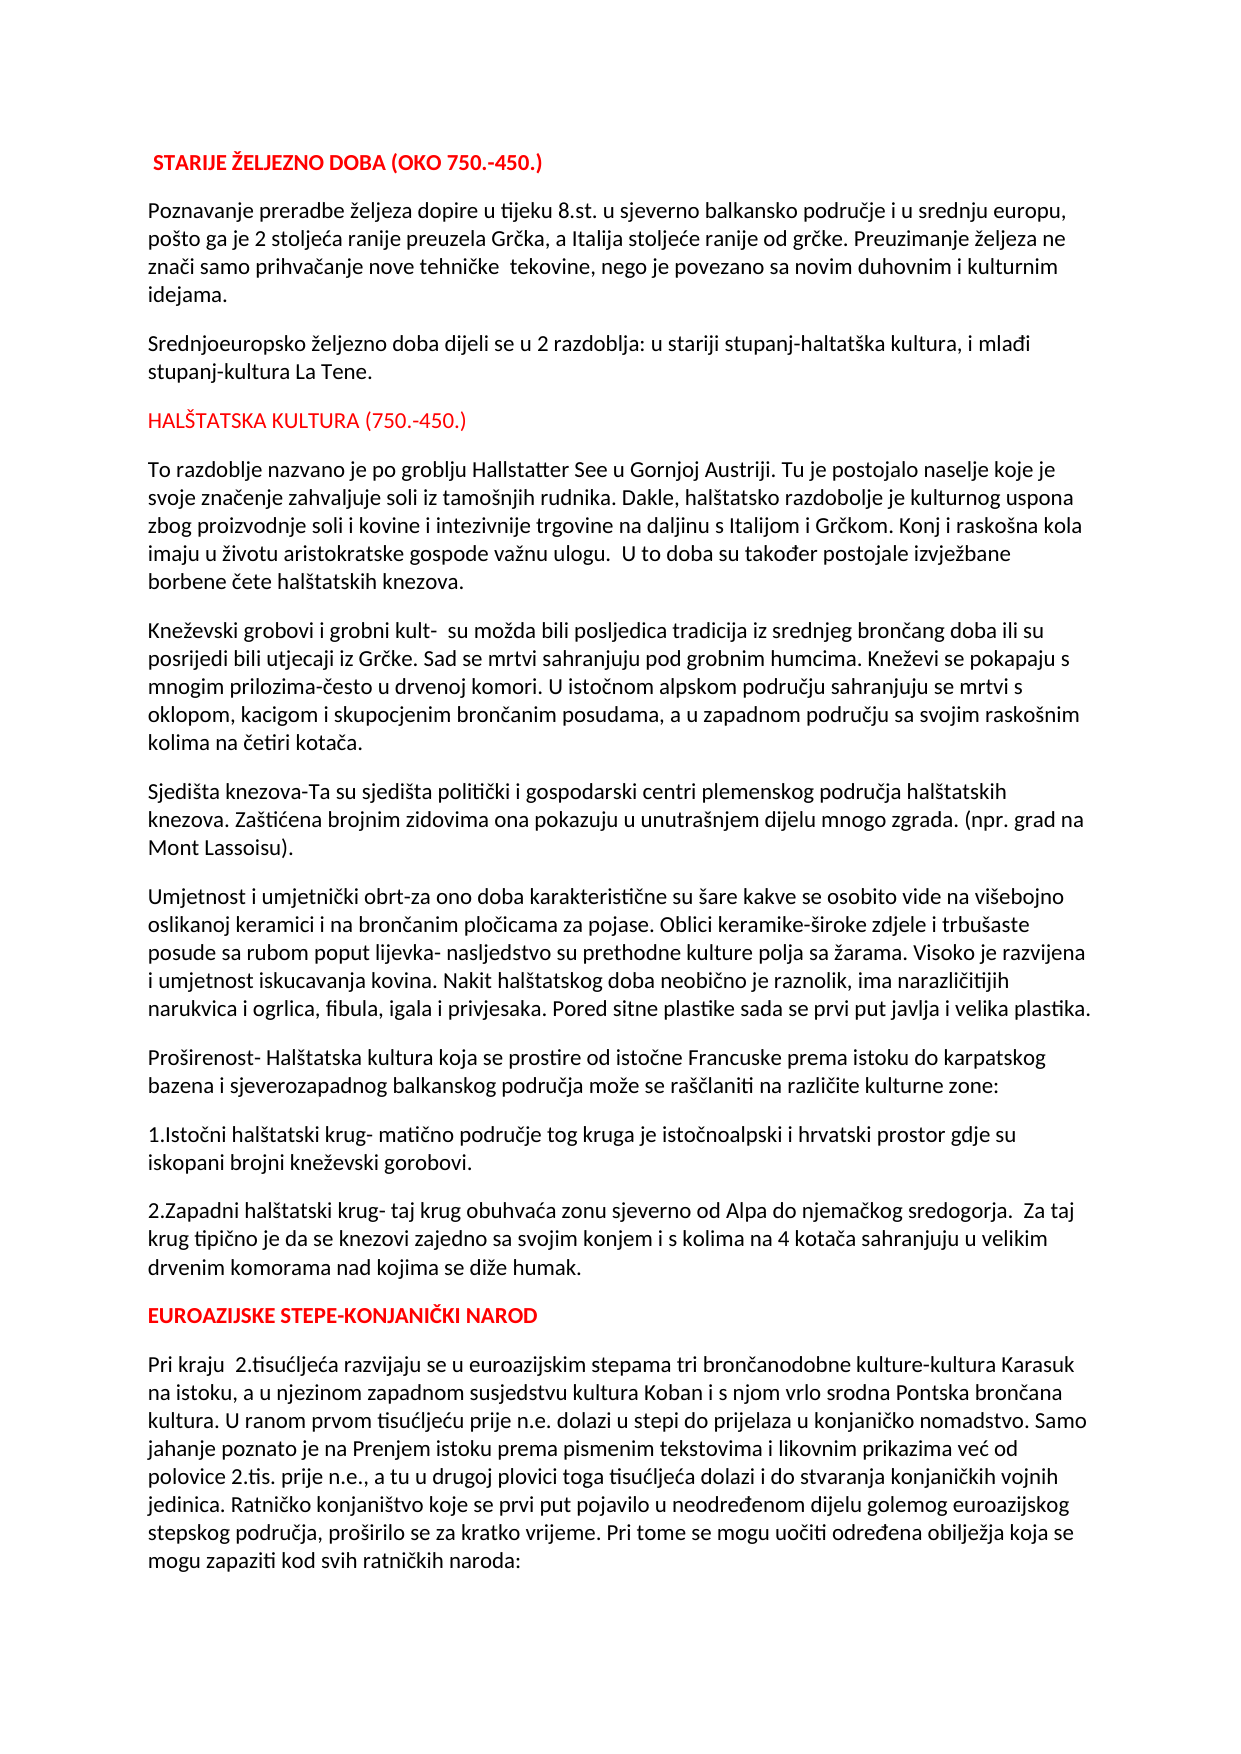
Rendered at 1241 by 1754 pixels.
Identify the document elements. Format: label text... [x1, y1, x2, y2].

text 1.Istočni halštatski krug- matično područje tog kruga je istočnoalpski i hrvatski prostor gdje su iskopani brojni kneževski gorobovi. [148, 1120, 1093, 1176]
text STARIJE ŽELJEZNO DOBA (OKO 750.-450.) [148, 148, 1093, 176]
text EUROAZIJSKE STEPE-KONJANIČKI NAROD [148, 1301, 1093, 1329]
text Sjedišta knezova-Ta su sjedišta politički i gospodarski centri plemenskog područja halštatskih knezova. Zaštićena brojnim zidovima ona pokazuju u unutrašnjem dijelu mnogo zgrada. (npr. grad na Mont Lassoisu). [148, 777, 1093, 861]
text Proširenost- Halštatska kultura koja se prostire od istočne Francuske prema istoku do karpatskog bazena i sjeverozapadnog balkanskog područja može se raščlaniti na različite kulturne zone: [148, 1043, 1093, 1099]
text Srednjoeuropsko željezno doba dijeli se u 2 razdoblja: u stariji stupanj-haltatška kultura, i mlađi stupanj-kultura La Tene. [148, 329, 1093, 385]
text Pri kraju 2.tisućljeća razvijaju se u euroazijskim stepama tri brončanodobne kulture-kultura Karasuk na istoku, a u njezinom zapadnom susjedstvu kultura Koban i s njom vrlo srodna Pontska brončana kultura. U ranom prvom tisućljeću prije n.e. dolazi u stepi do prijelaza u konjaničko nomadstvo. Samo jahanje poznato je na Prenjem istoku prema pismenim tekstovima i likovnim prikazima već od polovice 2.tis. prije n.e., a tu u drugoj plovici toga tisućljeća dolazi i do stvaranja konjaničkih vojnih jedinica. Ratničko konjaništvo koje se prvi put pojavilo u neodređenom dijelu golemog euroazijskog stepskog područja, proširilo se za kratko vrijeme. Pri tome se mogu uočiti određena obilježja koja se mogu zapaziti kod svih ratničkih naroda: [148, 1350, 1093, 1574]
text Umjetnost i umjetnički obrt-za ono doba karakteristične su šare kakve se osobito vide na višebojno oslikanoj keramici i na brončanim pločicama za pojase. Oblici keramike-široke zdjele i trbušaste posude sa rubom poput lijevka- nasljedstvo su prethodne kulture polja sa žarama. Visoko je razvijena i umjetnost iskucavanja kovina. Nakit halštatskog doba neobično je raznolik, ima narazličitijih narukvica i ogrlica, fibula, igala i privjesaka. Pored sitne plastike sada se prvi put javlja i velika plastika. [148, 882, 1093, 1022]
text 2.Zapadni halštatski krug- taj krug obuhvaća zonu sjeverno od Alpa do njemačkog sredogorja. Za taj krug tipično je da se knezovi zajedno sa svojim konjem i s kolima na 4 kotača sahranjuju u velikim drvenim komorama nad kojima se diže humak. [148, 1197, 1093, 1281]
text To razdoblje nazvano je po groblju Hallstatter See u Gornjoj Austriji. Tu je postojalo naselje koje je svoje značenje zahvaljuje soli iz tamošnjih rudnika. Dakle, halštatsko razdobolje je kulturnog uspona zbog proizvodnje soli i kovine i intezivnije trgovine na daljinu s Italijom i Grčkom. Konj i raskošna kola imaju u životu aristokratske gospode važnu ulogu. U to doba su također postojale izvježbane borbene čete halštatskih knezova. [148, 455, 1093, 595]
text Kneževski grobovi i grobni kult- su možda bili posljedica tradicija iz srednjeg brončang doba ili su posrijedi bili utjecaji iz Grčke. Sad se mrtvi sahranjuju pod grobnim humcima. Kneževi se pokapaju s mnogim prilozima-često u drvenoj komori. U istočnom alpskom području sahranjuju se mrtvi s oklopom, kacigom i skupocjenim brončanim posudama, a u zapadnom području sa svojim raskošnim kolima na četiri kotača. [148, 616, 1093, 756]
text Poznavanje preradbe željeza dopire u tijeku 8.st. u sjeverno balkansko područje i u srednju europu, pošto ga je 2 stoljeća ranije preuzela Grčka, a Italija stoljeće ranije od grčke. Preuzimanje željeza ne znači samo prihvačanje nove tehničke tekovine, nego je povezano sa novim duhovnim i kulturnim idejama. [148, 196, 1093, 308]
text HALŠTATSKA KULTURA (750.-450.) [148, 406, 1093, 434]
